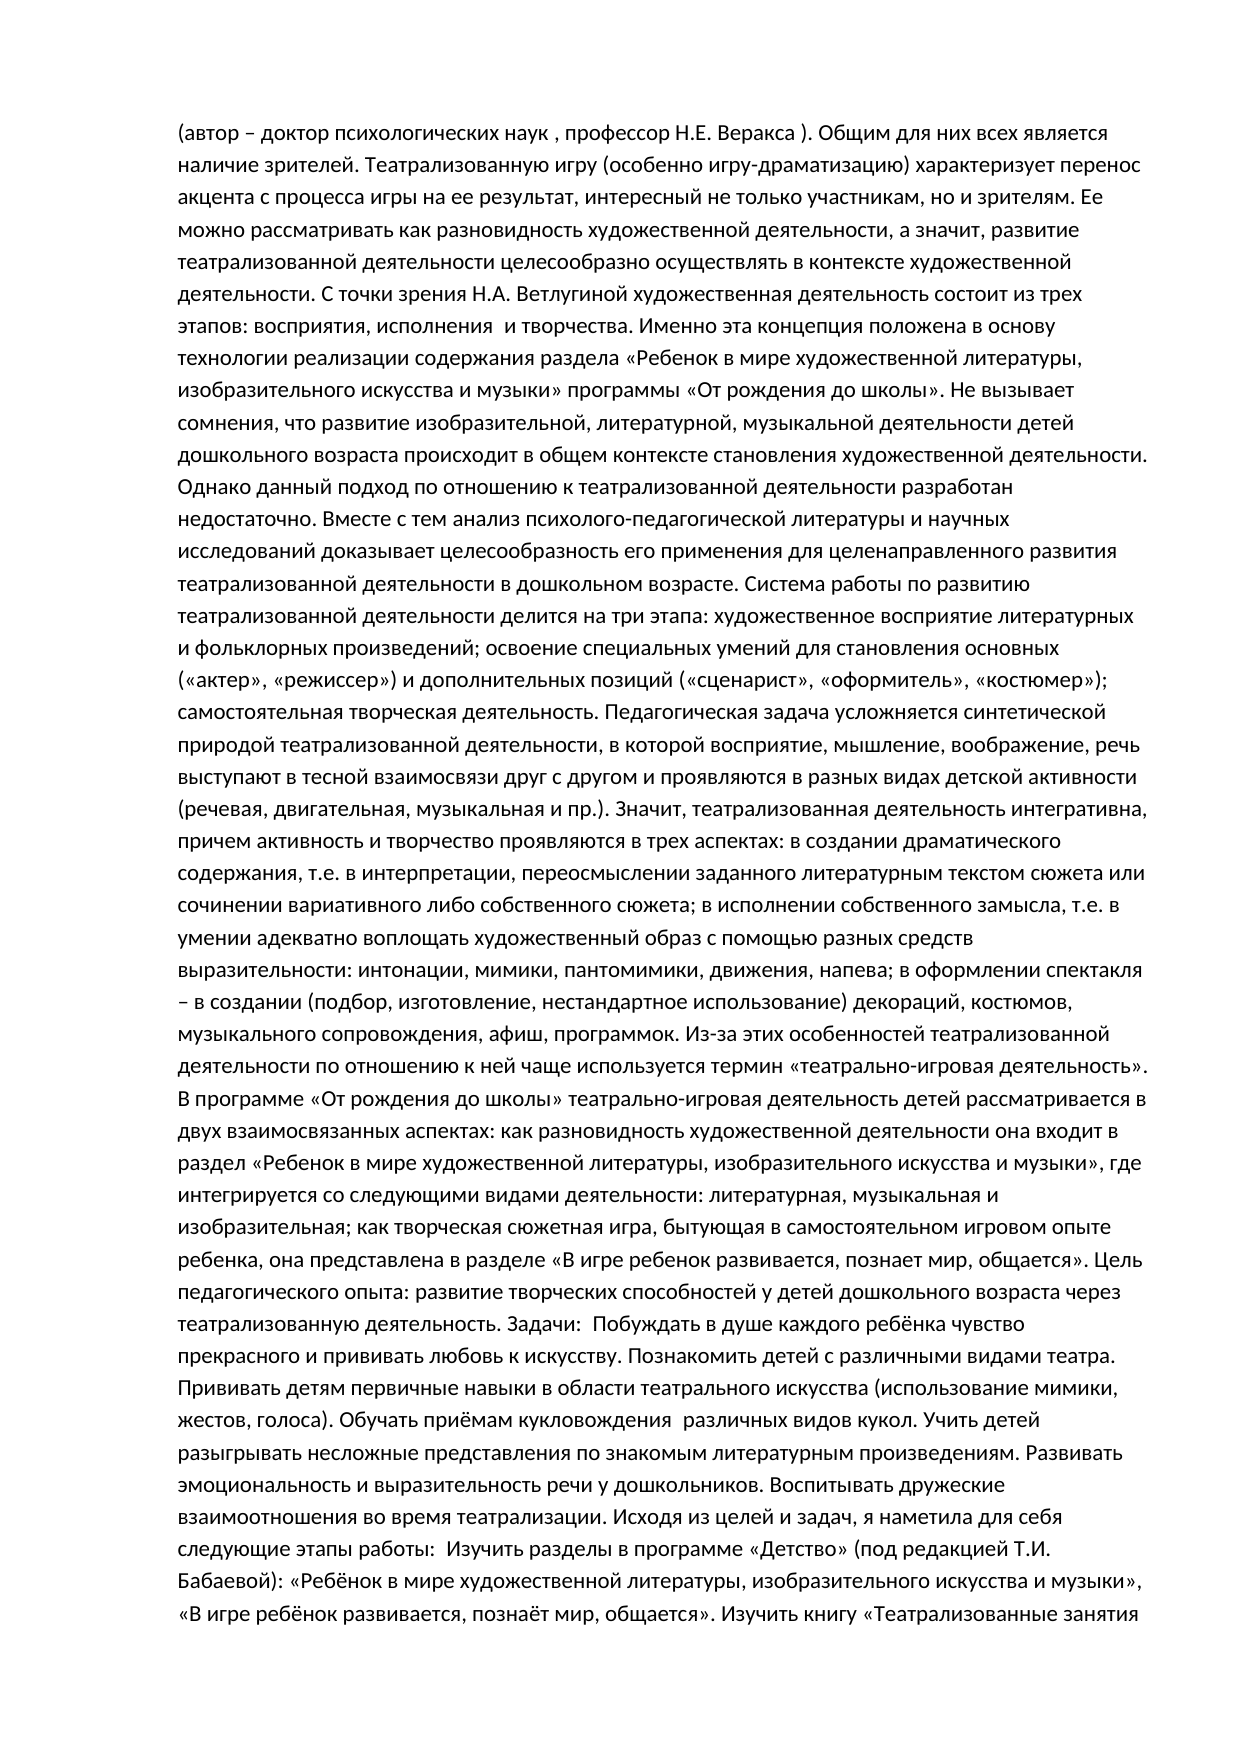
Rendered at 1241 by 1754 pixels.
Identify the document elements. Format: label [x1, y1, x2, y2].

text [177, 118, 1152, 1627]
